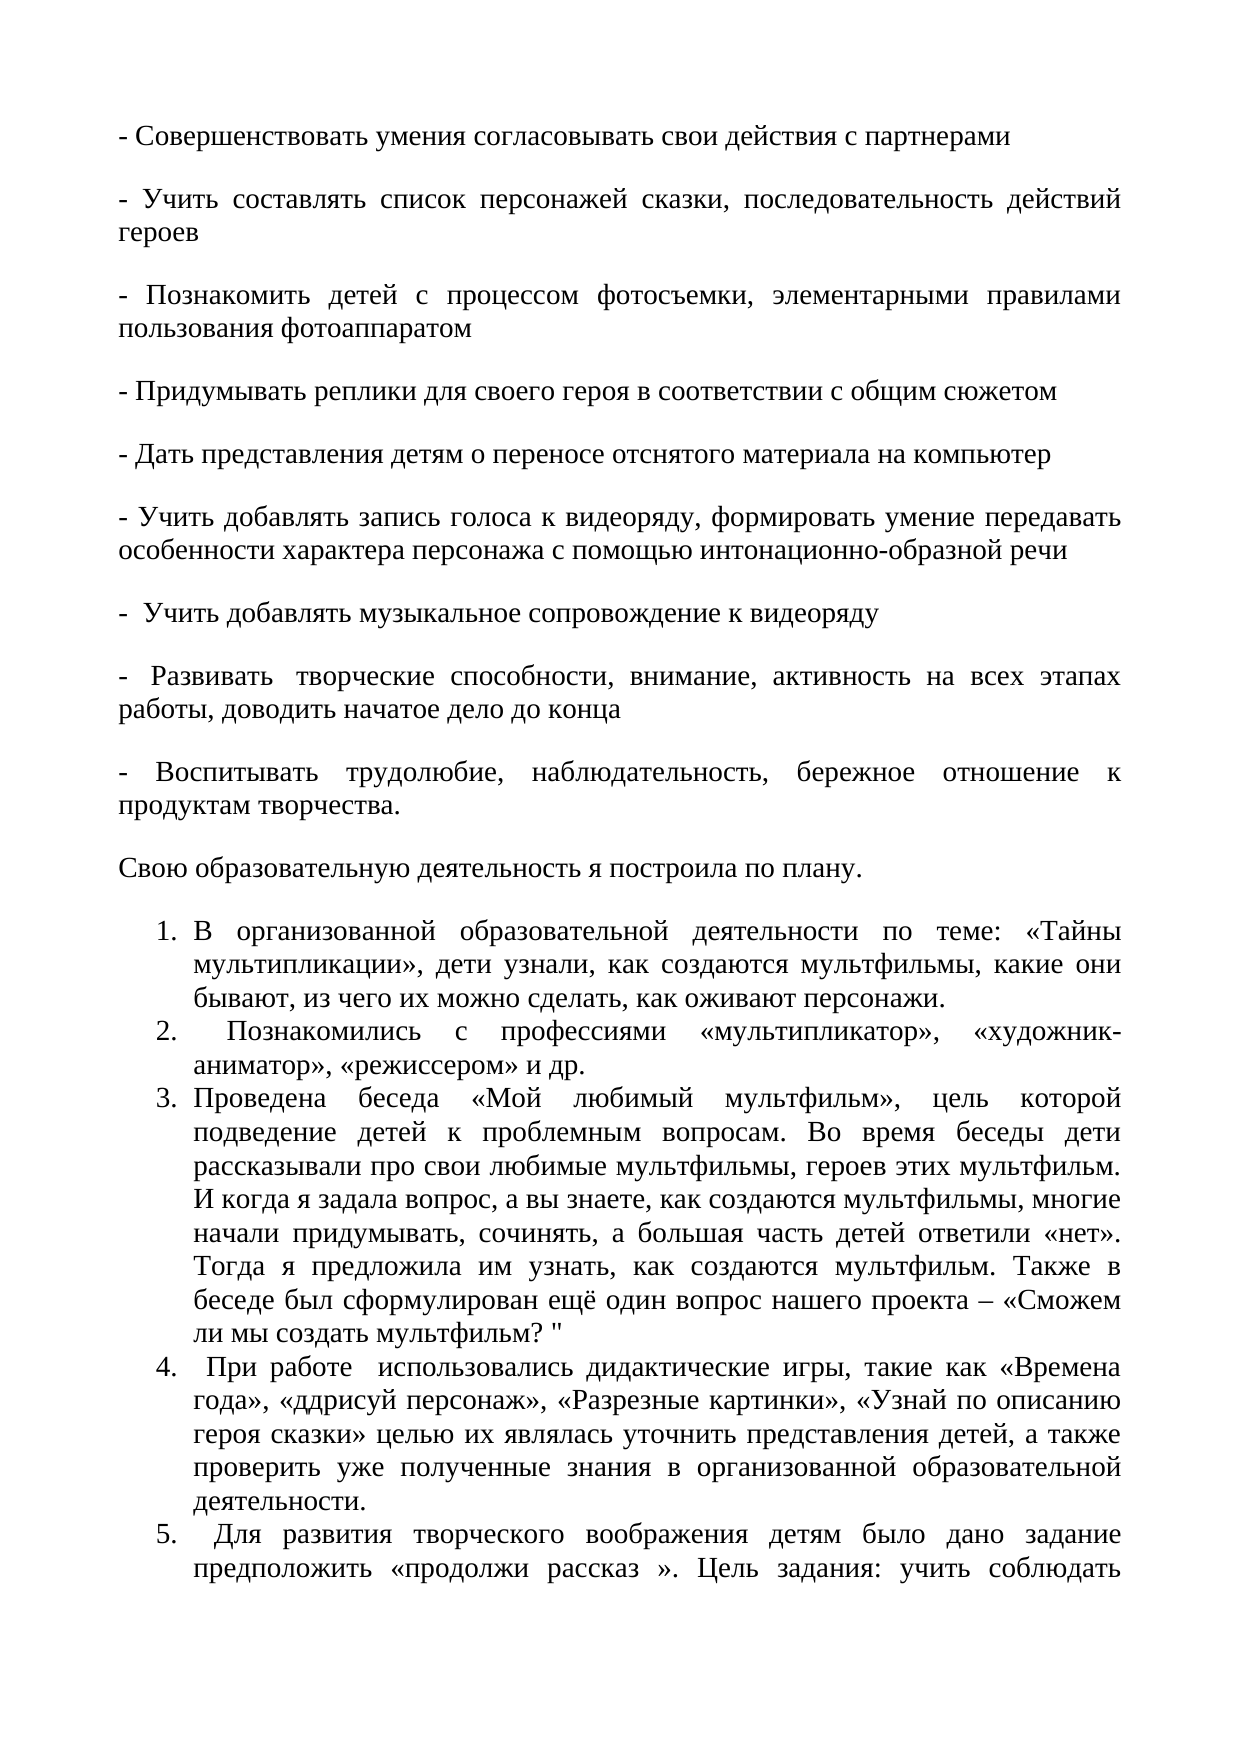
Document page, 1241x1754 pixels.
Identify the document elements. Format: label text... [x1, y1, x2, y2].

list В организованной образовательной деятельности по теме: «Тайны мультипликации», дети узнали, как создаются мультфильмы, какие они бывают, из чего их можно сделать, как оживают персонажи. [156, 913, 1122, 1013]
text Свою образовательную деятельность я построила по плану. [118, 850, 1122, 884]
text - Учить добавлять музыкальное сопровождение к видеоряду [118, 595, 1122, 628]
list Познакомились с профессиями «мультипликатор», «художник-аниматор», «режиссером» и др. [156, 1013, 1122, 1081]
text - Придумывать реплики для своего героя в соответствии с общим сюжетом [118, 373, 1122, 407]
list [156, 1517, 1122, 1584]
text - Воспитывать трудолюбие, наблюдательность, бережное отношение к продуктам творчества. [118, 754, 1122, 821]
list При работе использовались дидактические игры, такие как «Времена года», «ддрисуй персонаж», «Разрезные картинки», «Узнай по описанию героя сказки» целью их являлась уточнить представления детей, а также проверить уже полученные знания в организованной образовательной деятельности. [156, 1349, 1122, 1517]
text - Познакомить детей с процессом фотосъемки, элементарными правилами пользования фотоаппаратом [118, 277, 1122, 344]
text - Совершенствовать умения согласовывать свои действия с партнерами [118, 118, 1122, 152]
text - Учить составлять список персонажей сказки, последовательность действий героев [118, 181, 1122, 248]
list Проведена беседа «Мой любимый мультфильм», цель которой подведение детей к проблемным вопросам. Во время беседы дети рассказывали про свои любимые мультфильмы, героев этих мультфильм. И когда я задала вопрос, а вы знаете, как создаются мультфильмы, многие начали придумывать, сочинять, а большая часть детей ответили «нет». Тогда я предложила им узнать, как создаются мультфильм. Также в беседе был сформулирован ещё один вопрос нашего проекта – «Сможем ли мы создать мультфильм? " [156, 1081, 1122, 1349]
text - Учить добавлять запись голоса к видеоряду, формировать умение передавать особенности характера персонажа с помощью интонационно-образной речи [118, 499, 1122, 566]
text - Развивать творческие способности, внимание, активность на всех этапах работы, доводить начатое дело до конца [118, 658, 1122, 725]
text - Дать представления детям о переносе отснятого материала на компьютер [118, 436, 1122, 469]
